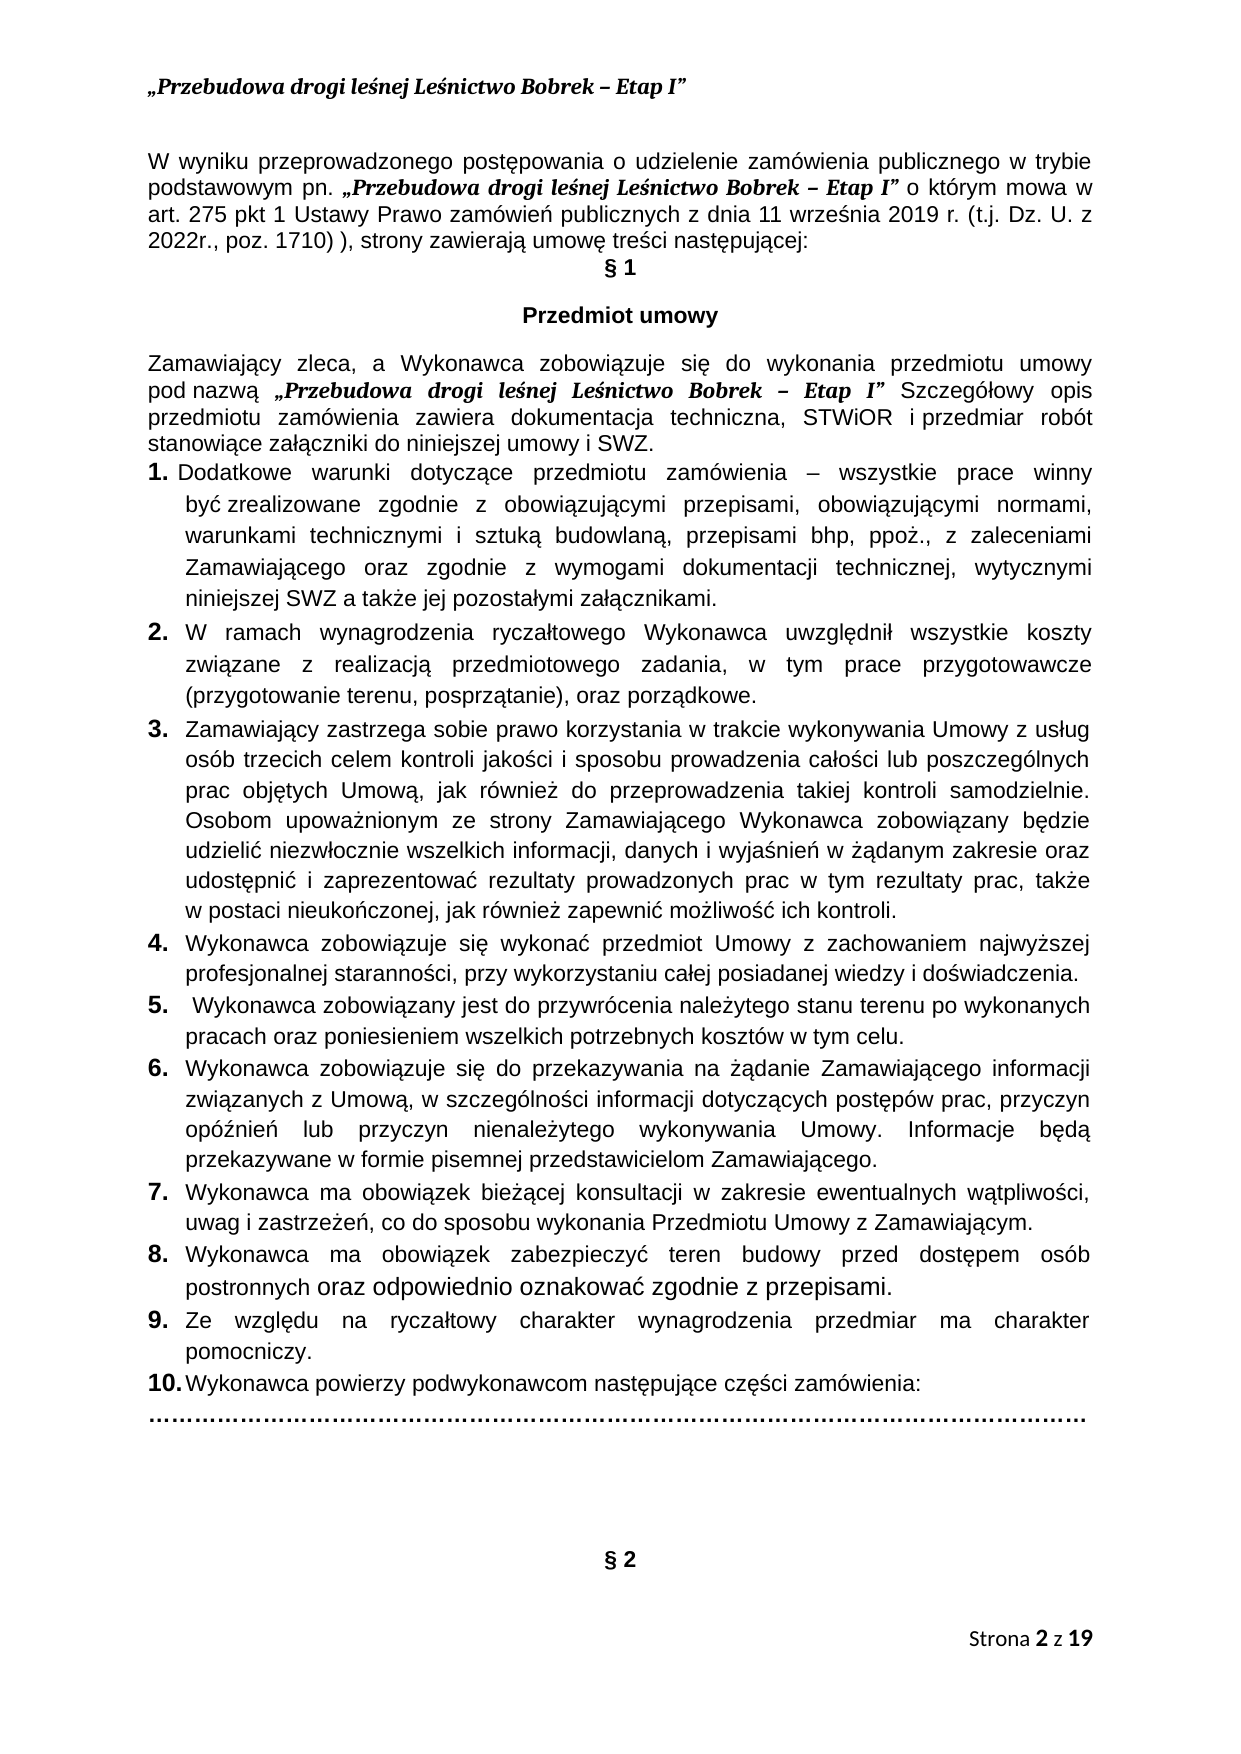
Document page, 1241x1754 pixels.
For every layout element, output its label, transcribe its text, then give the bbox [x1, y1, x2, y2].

list Wykonawca zobowiązuje się wykonać przedmiot Umowy z zachowaniem najwyższej profesjonalnej staranności, przy wykorzystaniu całej posiadanej wiedzy i doświadczenia. [148, 928, 1091, 987]
text Przedmiot umowy [148, 302, 1093, 328]
list Wykonawca zobowiązany jest do przywrócenia należytego stanu terenu po wykonanych pracach oraz poniesieniem wszelkich potrzebnych kosztów w tym celu. [148, 991, 1091, 1049]
list W ramach wynagrodzenia ryczałtowego Wykonawca uwzględnił wszystkie koszty związane z realizacją przedmiotowego zadania, w tym prace przygotowawcze (przygotowanie terenu, posprzątanie), oraz porządkowe. [148, 617, 1093, 709]
list Wykonawca ma obowiązek zabezpieczyć teren budowy przed dostępem osób postronnych oraz odpowiednio oznakować zgodnie z przepisami. [148, 1239, 1091, 1301]
list Zamawiający zastrzega sobie prawo korzystania w trakcie wykonywania Umowy z usług osób trzecich celem kontroli jakości i sposobu prowadzenia całości lub poszczególnych prac objętych Umową, jak również do przeprowadzenia takiej kontroli samodzielnie. Osobom upoważnionym ze strony Zamawiającego Wykonawca zobowiązany będzie udzielić niezwłocznie wszelkich informacji, danych i wyjaśnień w żądanym zakresie oraz udostępnić i zaprezentować rezultaty prowadzonych prac w tym rezultaty prac, także w postaci nieukończonej, jak również zapewnić możliwość ich kontroli. [148, 714, 1091, 924]
text § 2 [148, 1546, 1093, 1572]
list Dodatkowe warunki dotyczące przedmiotu zamówienia – wszystkie prace winny być zrealizowane zgodnie z obowiązującymi przepisami, obowiązującymi normami, warunkami technicznymi i sztuką budowlaną, przepisami bhp, ppoż., z zaleceniami Zamawiającego oraz zgodnie z wymogami dokumentacji technicznej, wytycznymi niniejszej SWZ a także jej pozostałymi załącznikami. [148, 457, 1093, 612]
list Wykonawca powierzy podwykonawcom następujące części zamówienia: [148, 1368, 1091, 1397]
list Wykonawca ma obowiązek bieżącej konsultacji w zakresie ewentualnych wątpliwości, uwag i zastrzeżeń, co do sposobu wykonania Przedmiotu Umowy z Zamawiającym. [148, 1177, 1091, 1236]
text W wyniku przeprowadzonego postępowania o udzielenie zamówienia publicznego w trybie podstawowym pn. „Przebudowa drogi leśnej Leśnictwo Bobrek – Etap I” o którym mowa w art. 275 pkt 1 Ustawy Prawo zamówień publicznych z dnia 11 września 2019 r. (t.j. Dz. U. z 2022r., poz. 1710) ), strony zawierają umowę treści następującej: [148, 148, 1093, 254]
list Wykonawca zobowiązuje się do przekazywania na żądanie Zamawiającego informacji związanych z Umową, w szczególności informacji dotyczących postępów prac, przyczyn opóźnień lub przyczyn nienależytego wykonywania Umowy. Informacje będą przekazywane w formie pisemnej przedstawicielom Zamawiającego. [148, 1053, 1091, 1173]
list Ze względu na ryczałtowy charakter wynagrodzenia przedmiar ma charakter pomocniczy. [148, 1305, 1091, 1364]
text § 1 [148, 254, 1093, 280]
text Zamawiający zleca, a Wykonawca zobowiązuje się do wykonania przedmiotu umowy pod nazwą „Przebudowa drogi leśnej Leśnictwo Bobrek – Etap I” Szczegółowy opis przedmiotu zamówienia zawiera dokumentacja techniczna, STWiOR i przedmiar robót stanowiące załączniki do niniejszej umowy i SWZ. [148, 350, 1093, 457]
text …………………………………………………………………………………………………………… [148, 1401, 1093, 1428]
